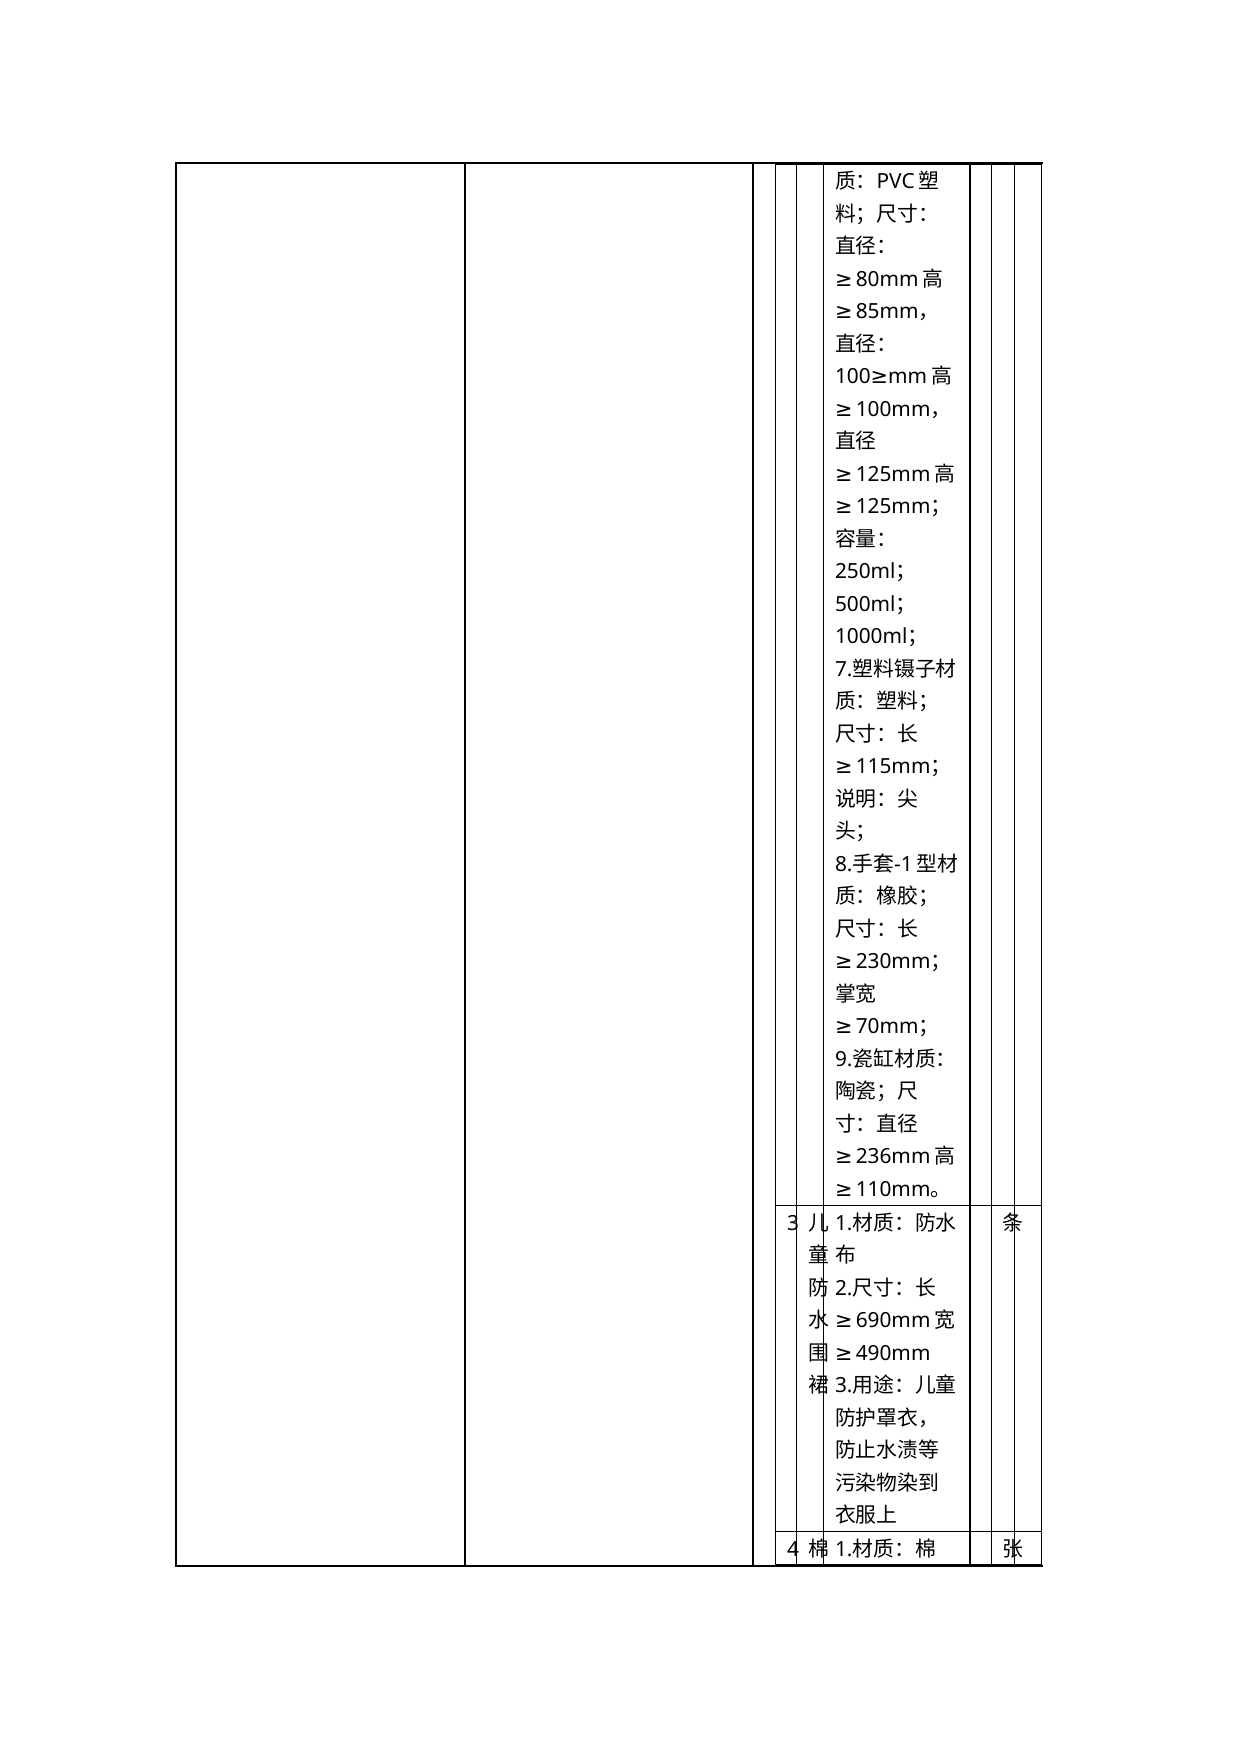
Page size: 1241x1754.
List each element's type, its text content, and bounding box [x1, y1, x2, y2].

table_cell [797, 165, 823, 1205]
table_cell [824, 1532, 969, 1564]
table_cell [971, 165, 991, 1205]
table_cell [797, 1206, 823, 1531]
table_cell [971, 1206, 991, 1531]
table_cell [824, 165, 969, 1205]
table_cell [776, 1206, 796, 1531]
table_cell [992, 165, 1014, 1205]
table_cell [1015, 1532, 1041, 1564]
table_cell [992, 1532, 1014, 1564]
table_cell [797, 1532, 823, 1564]
table_cell [754, 164, 775, 1565]
table_cell [776, 165, 796, 1205]
table_cell [790, 1543, 795, 1551]
table_cell [776, 1532, 796, 1564]
table_cell [466, 164, 752, 1565]
table_cell [1015, 165, 1041, 1205]
table_cell [824, 1206, 969, 1531]
table_cell [971, 1532, 991, 1564]
table_cell 1 [177, 164, 464, 1565]
table_cell [992, 1206, 1014, 1531]
table_cell [1015, 1206, 1041, 1531]
